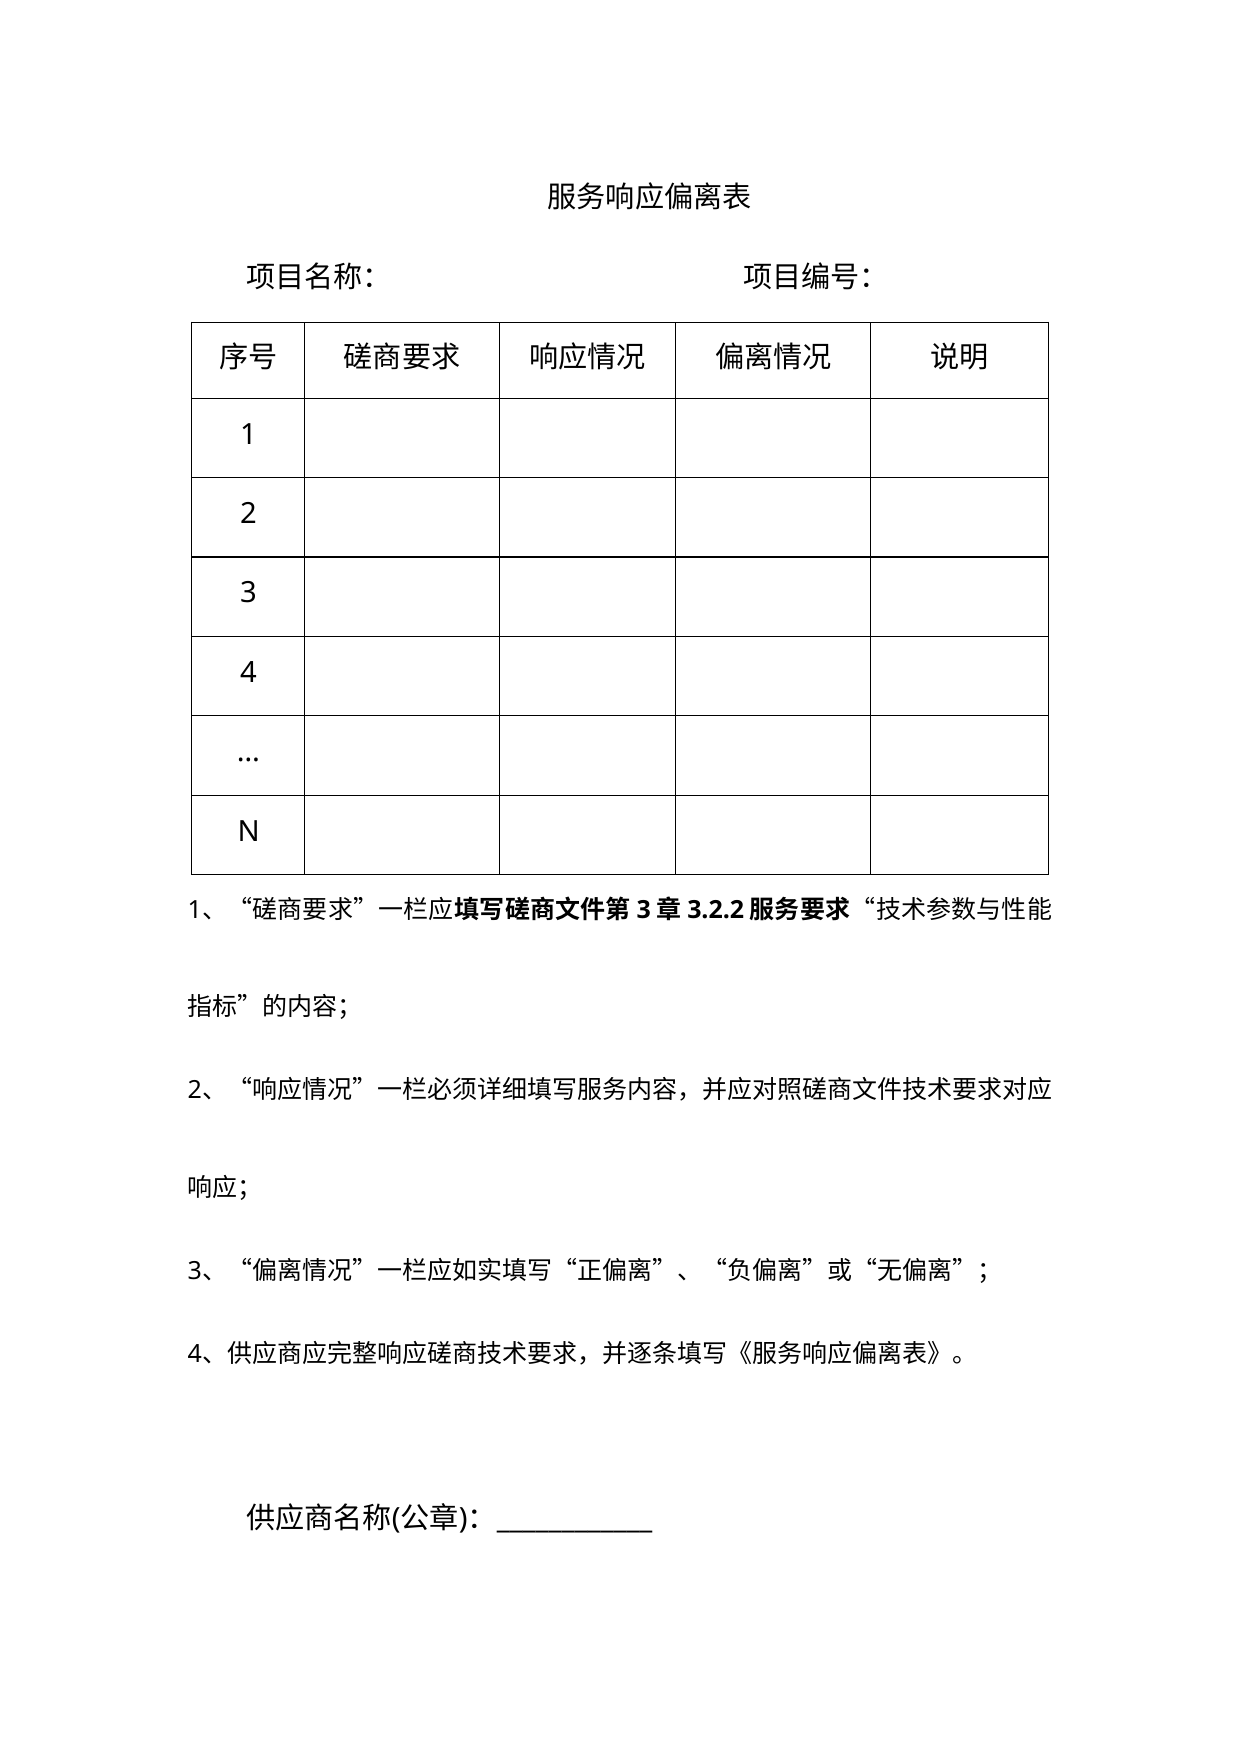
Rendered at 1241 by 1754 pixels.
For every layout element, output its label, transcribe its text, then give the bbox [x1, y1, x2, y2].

table_cell [871, 558, 1048, 636]
table_cell N [192, 796, 304, 874]
table_cell … [192, 716, 304, 794]
table_cell [676, 478, 870, 556]
text 供应商名称(公章)：____________ [187, 1483, 1053, 1548]
table_header 序号 [192, 323, 304, 398]
table_cell [871, 796, 1048, 874]
table_cell [871, 399, 1048, 477]
text 服务响应偏离表 [187, 162, 1053, 227]
table_header 偏离情况 [676, 323, 870, 398]
table_cell [305, 637, 499, 715]
table_cell 2 [192, 478, 304, 556]
text 项目名称： 项目编号： [187, 242, 1053, 307]
table_header 磋商要求 [305, 323, 499, 398]
table_cell [500, 637, 675, 715]
table_cell 3 [192, 558, 304, 636]
table_cell [676, 796, 870, 874]
table_header 说明 [871, 323, 1048, 398]
table_cell [305, 716, 499, 794]
table_cell [500, 399, 675, 477]
table_cell [871, 716, 1048, 794]
table_cell [305, 478, 499, 556]
table_cell [676, 637, 870, 715]
table_cell [500, 478, 675, 556]
text 3、“偏离情况”一栏应如实填写“正偏离”、“负偏离”或“无偏离”； [187, 1236, 1053, 1301]
table_cell [871, 637, 1048, 715]
text 4、供应商应完整响应磋商技术要求，并逐条填写《服务响应偏离表》。 [187, 1319, 1053, 1384]
table_cell 1 [192, 399, 304, 477]
table_cell [676, 716, 870, 794]
table_cell [305, 796, 499, 874]
table_cell [500, 716, 675, 794]
table_cell 4 [192, 637, 304, 715]
table_cell [871, 478, 1048, 556]
table_cell [305, 399, 499, 477]
table_cell [305, 558, 499, 636]
text 2、“响应情况”一栏必须详细填写服务内容，并应对照磋商文件技术要求对应响应； [187, 1056, 1053, 1218]
table_header 响应情况 [500, 323, 675, 398]
table_cell [500, 796, 675, 874]
text 1、“磋商要求”一栏应填写磋商文件第3章 3.2.2服务要求“技术参数与性能指标”的内容； [187, 875, 1053, 1037]
table_cell [676, 399, 870, 477]
table_cell [500, 558, 675, 636]
table_cell [676, 558, 870, 636]
